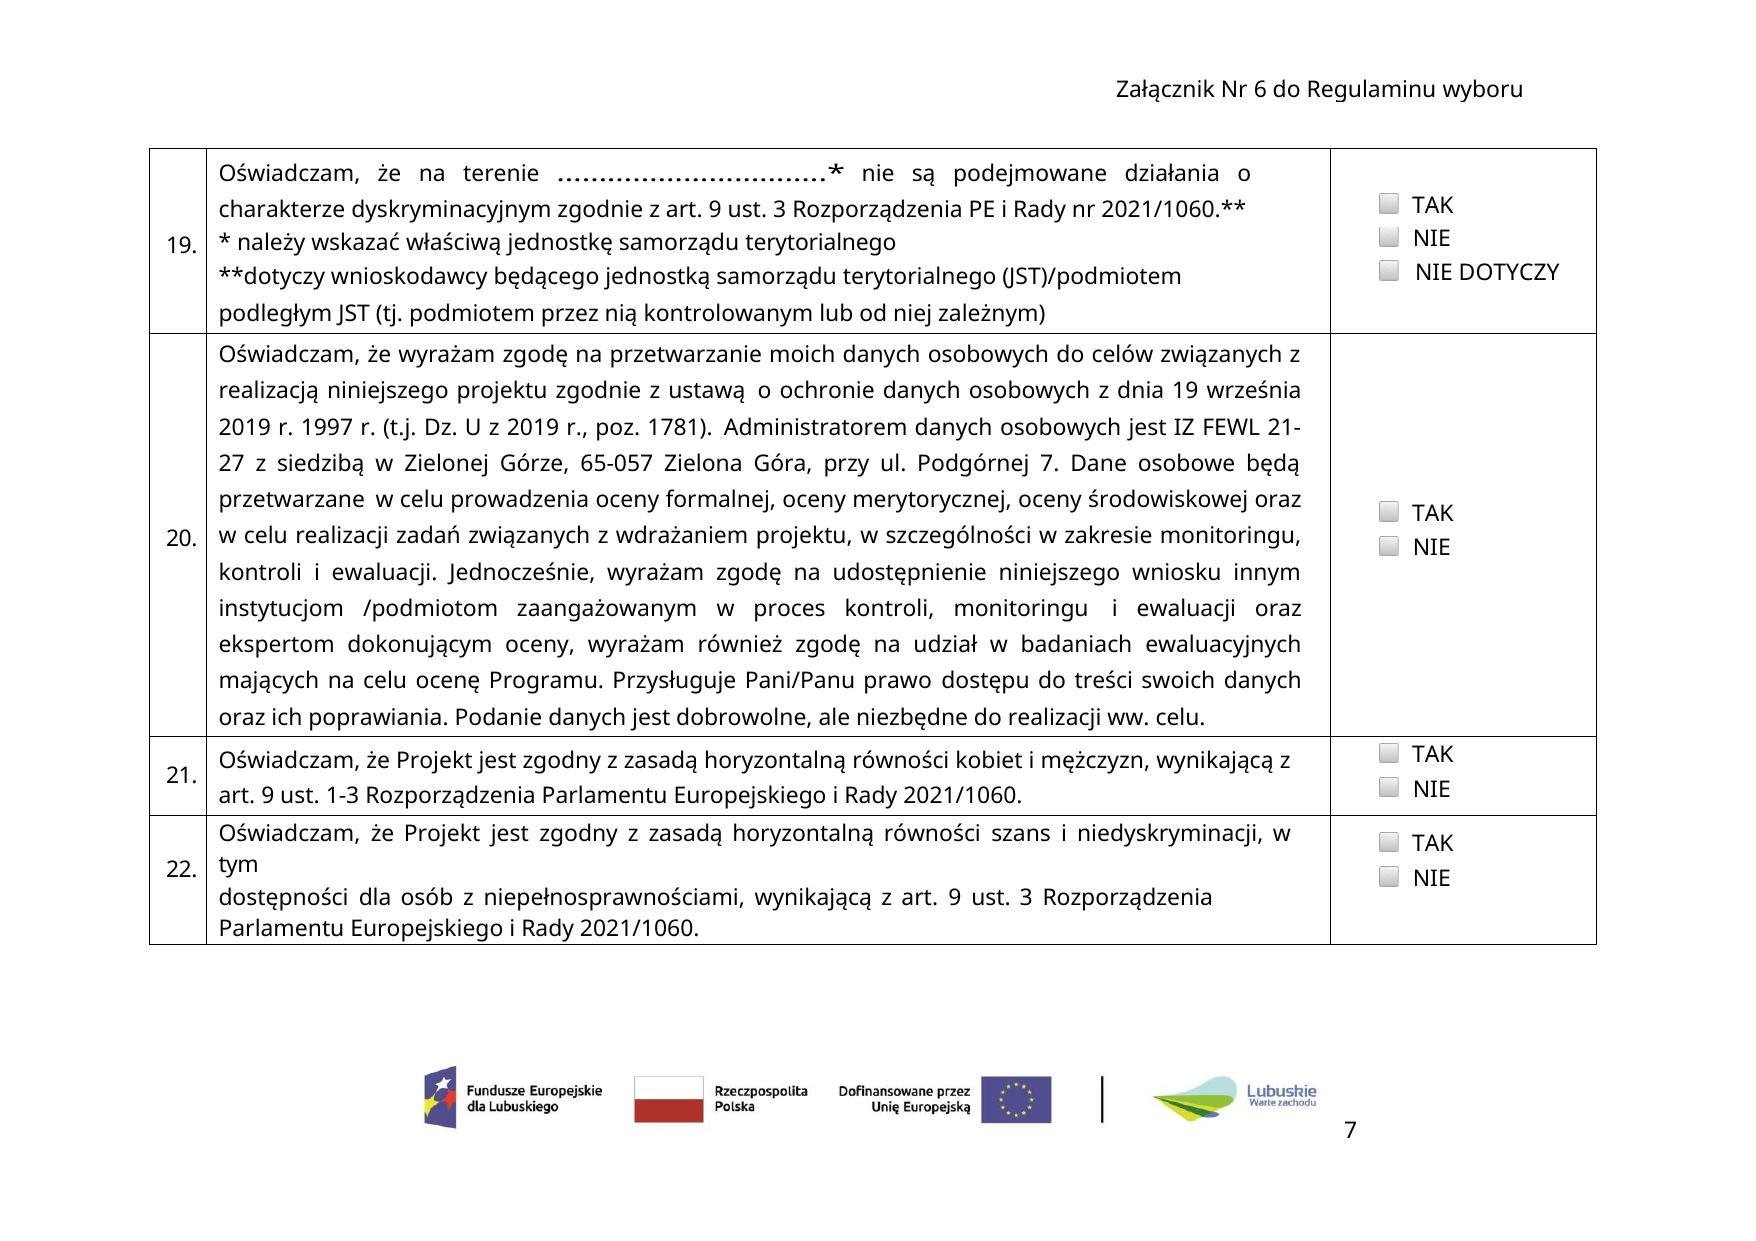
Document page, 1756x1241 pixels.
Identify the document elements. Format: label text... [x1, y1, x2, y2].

picture [1379, 260, 1399, 281]
table_cell 20. [150, 334, 206, 736]
picture [1379, 536, 1399, 556]
table_header 19. [150, 149, 206, 333]
picture [1379, 777, 1399, 797]
table_cell TAK NIE [1331, 816, 1596, 943]
picture [1379, 227, 1399, 247]
picture [421, 1060, 1324, 1134]
table_cell 21. [150, 737, 206, 814]
table_cell TAK NIE [1331, 334, 1596, 736]
table_cell TAK NIE [1331, 737, 1596, 814]
table_header Oświadczam, że na terenie …………………………..* nie są podejmowane działania o charakterze dyskryminacyjnym zgodnie z art. 9 ust. 3 Rozporządzenia PE i Rady nr 2021/1060.** * należy wskazać właściwą jednostkę samorządu terytorialnego **dotyczy wnioskodawcy będącego jednostką samorządu terytorialnego (JST)/podmiotem podległym JST (tj. podmiotem przez nią kontrolowanym lub od niej zależnym) [207, 149, 1330, 333]
picture [1379, 743, 1399, 763]
table_header TAK NIE NIE DOTYCZY [1331, 149, 1596, 333]
table_cell Oświadczam, że Projekt jest zgodny z zasadą horyzontalną równości kobiet i mężczyzn, wynikającą z art. 9 ust. 1-3 Rozporządzenia Parlamentu Europejskiego i Rady 2021/1060. [207, 737, 1330, 814]
picture [1379, 193, 1399, 214]
table_cell Oświadczam, że wyrażam zgodę na przetwarzanie moich danych osobowych do celów związanych z realizacją niniejszego projektu zgodnie z ustawą o ochronie danych osobowych z dnia 19 września 2019 r. 1997 r. (t.j. Dz. U z 2019 r., poz. 1781). Administratorem danych osobowych jest IZ FEWL 21-27 z siedzibą w Zielonej Górze, 65-057 Zielona Góra, przy ul. Podgórnej 7. Dane osobowe będą przetwarzane w celu prowadzenia oceny formalnej, oceny merytorycznej, oceny środowiskowej oraz w celu realizacji zadań związanych z wdrażaniem projektu, w szczególności w zakresie monitoringu, kontroli i ewaluacji. Jednocześnie, wyrażam zgodę na udostępnienie niniejszego wniosku innym instytucjom /podmiotom zaangażowanym w proces kontroli, monitoringu i ewaluacji oraz ekspertom dokonującym oceny, wyrażam również zgodę na udział w badaniach ewaluacyjnych mających na celu ocenę Programu. Przysługuje Pani/Panu prawo dostępu do treści swoich danych oraz ich poprawiania. Podanie danych jest dobrowolne, ale niezbędne do realizacji ww. celu. [207, 334, 1330, 736]
picture [1379, 832, 1399, 852]
picture [1379, 501, 1399, 522]
table_cell 22. [150, 816, 206, 943]
table_cell Oświadczam, że Projekt jest zgodny z zasadą horyzontalną równości szans i niedyskryminacji, w tym dostępności dla osób z niepełnosprawnościami, wynikającą z art. 9 ust. 3 Rozporządzenia Parlamentu Europejskiego i Rady 2021/1060. [207, 816, 1330, 943]
picture [1379, 866, 1399, 887]
